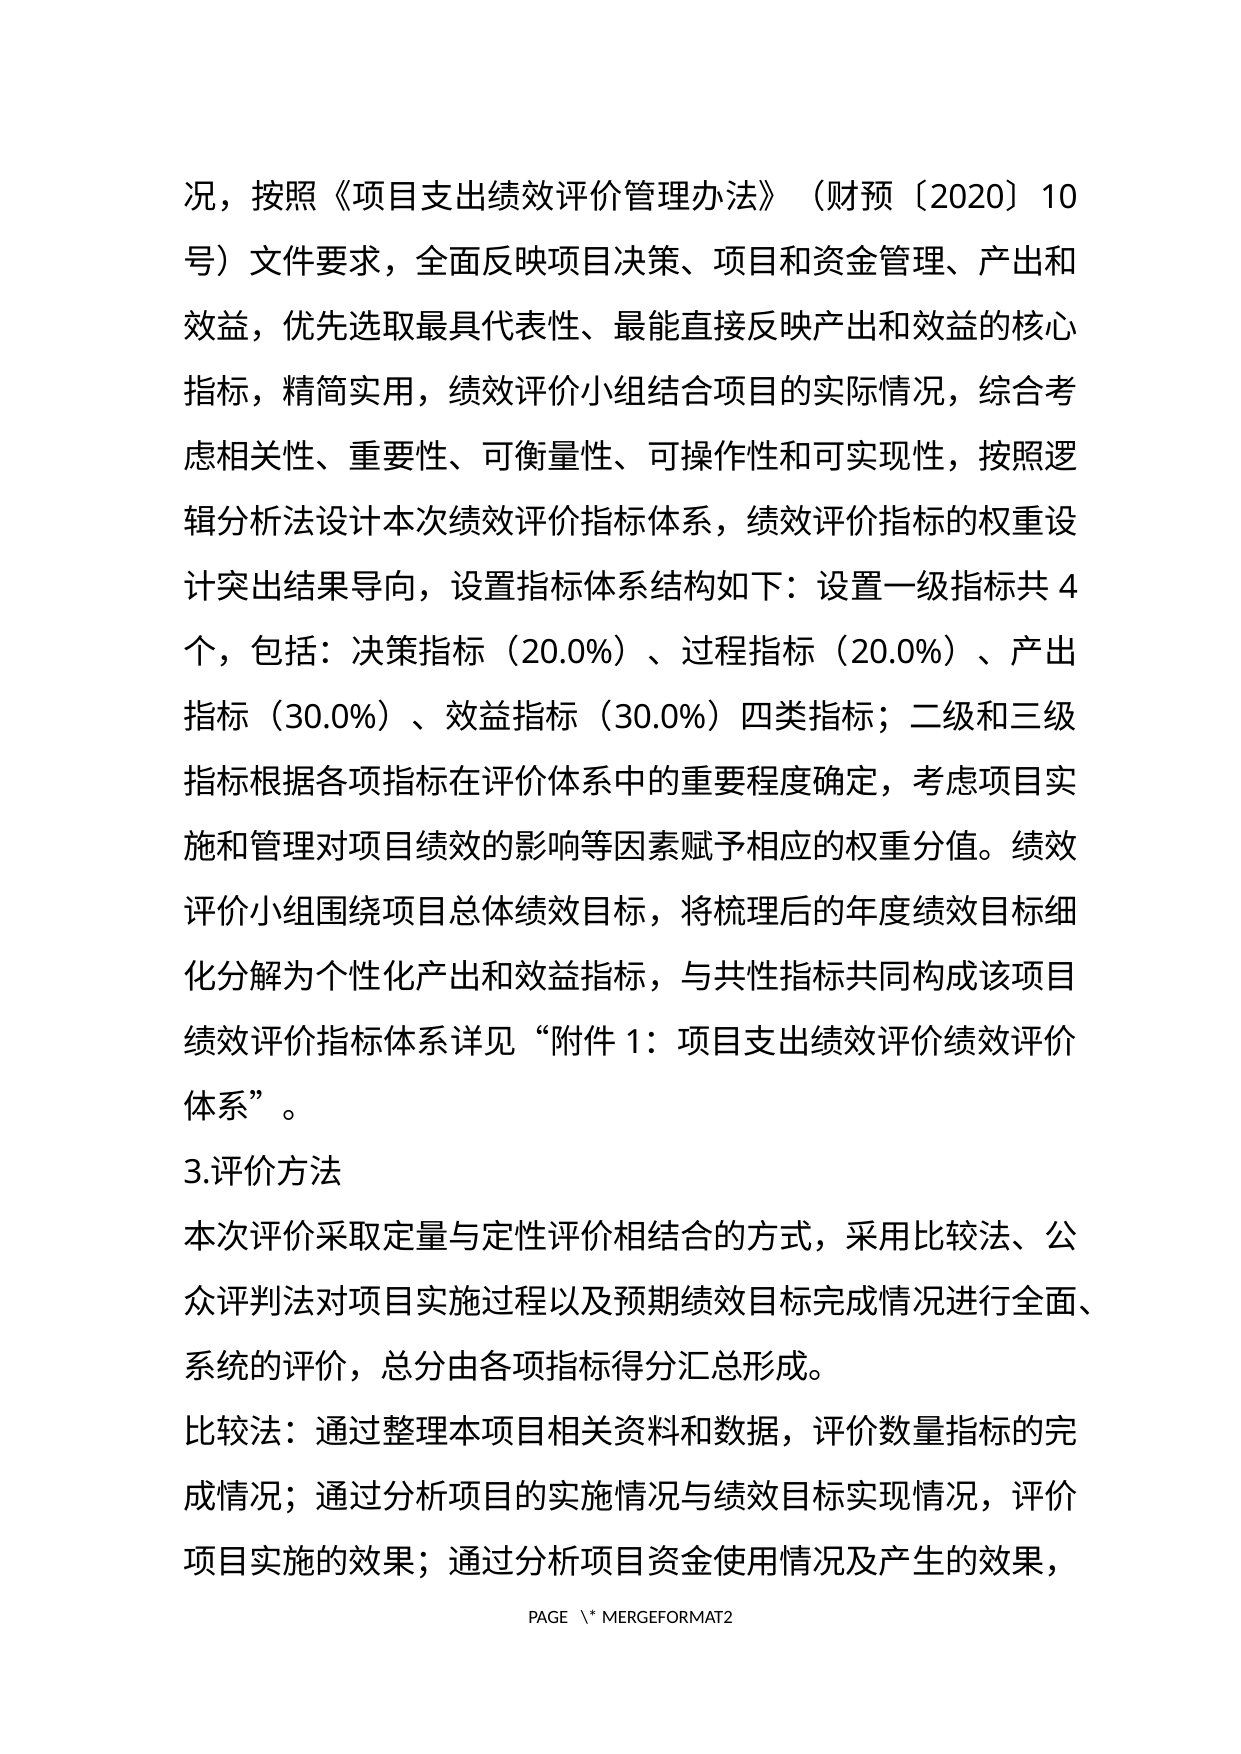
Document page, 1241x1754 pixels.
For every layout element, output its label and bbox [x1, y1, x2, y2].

text [183, 162, 1078, 1592]
